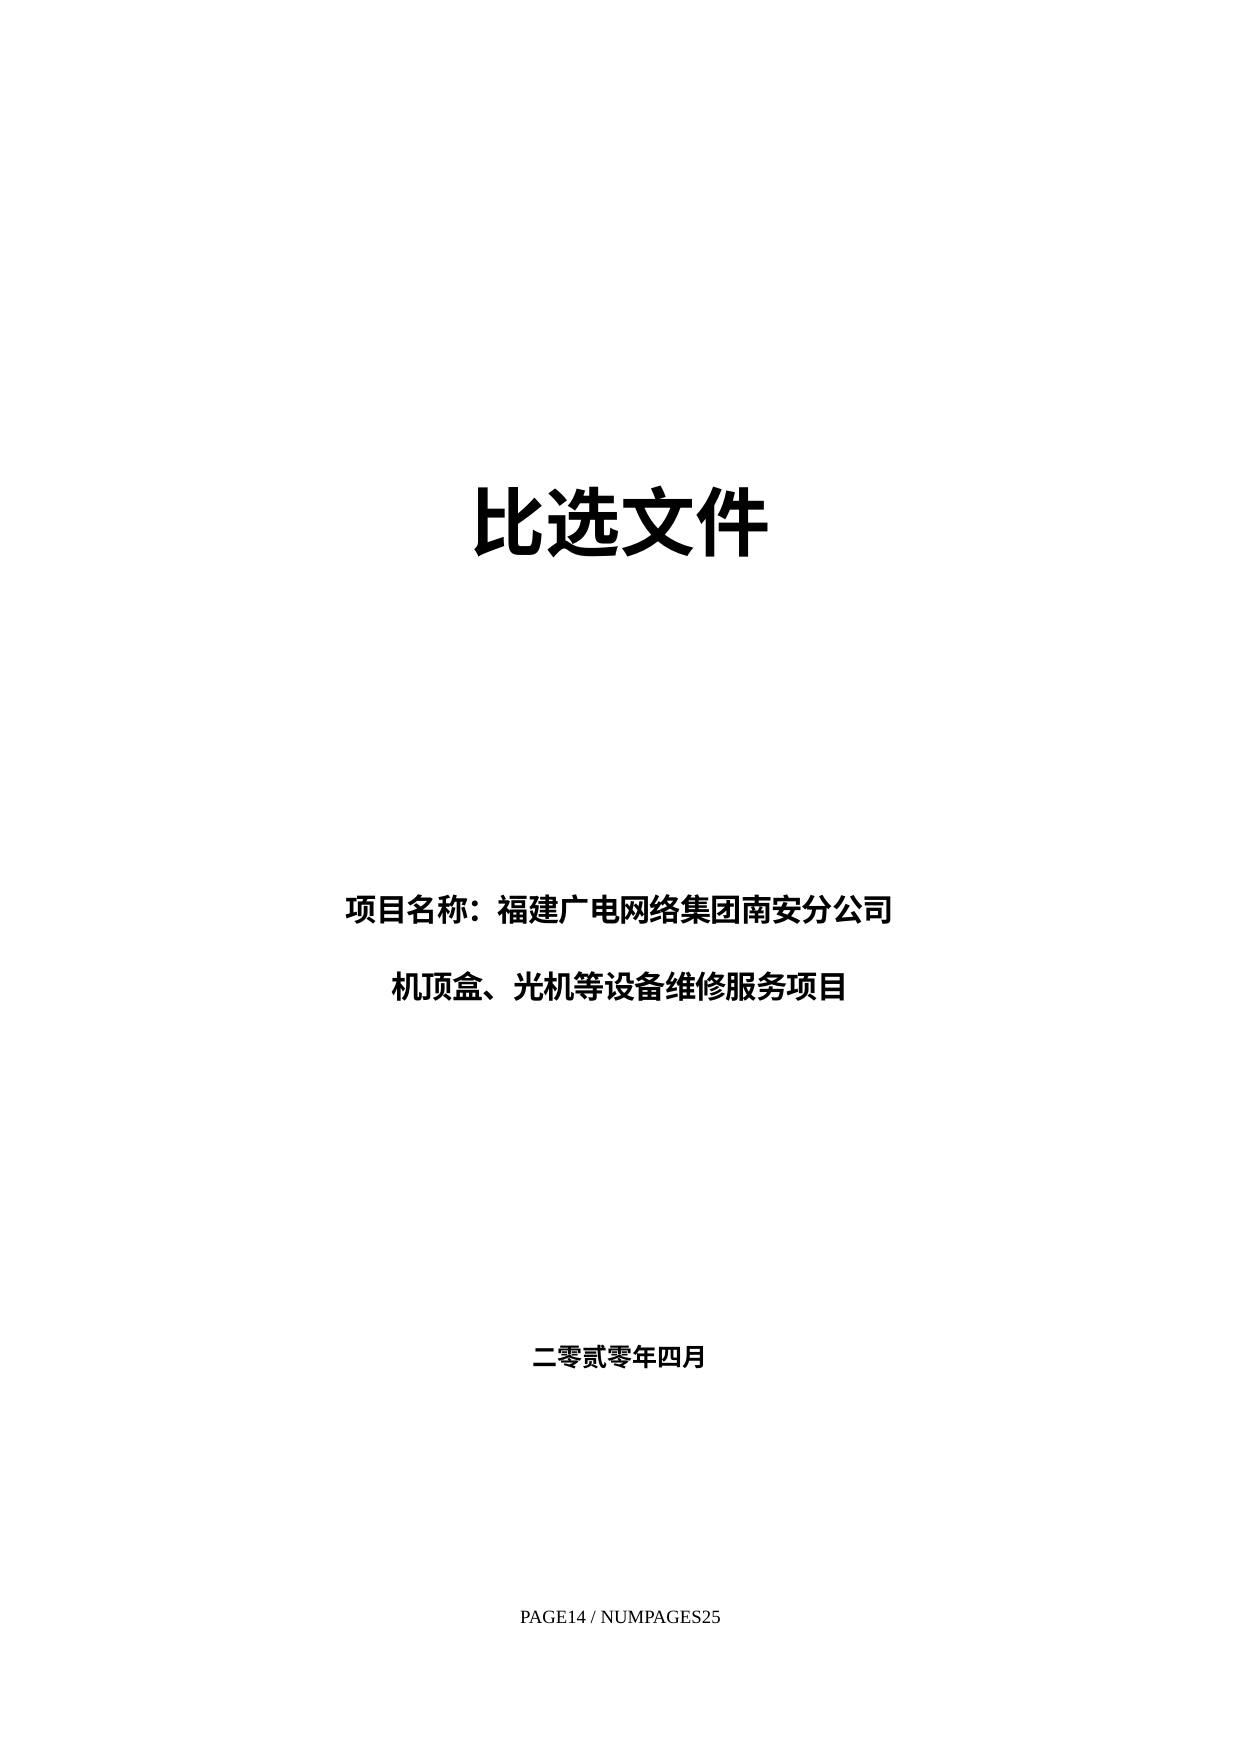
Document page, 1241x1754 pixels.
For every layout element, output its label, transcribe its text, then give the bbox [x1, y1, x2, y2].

text 项目名称：福建广电网络集团南安分公司 [187, 875, 1053, 940]
text 二零贰零年四月 [187, 1323, 1053, 1388]
text 机顶盒、光机等设备维修服务项目 [187, 953, 1053, 1018]
text 比选文件 [187, 453, 1053, 583]
